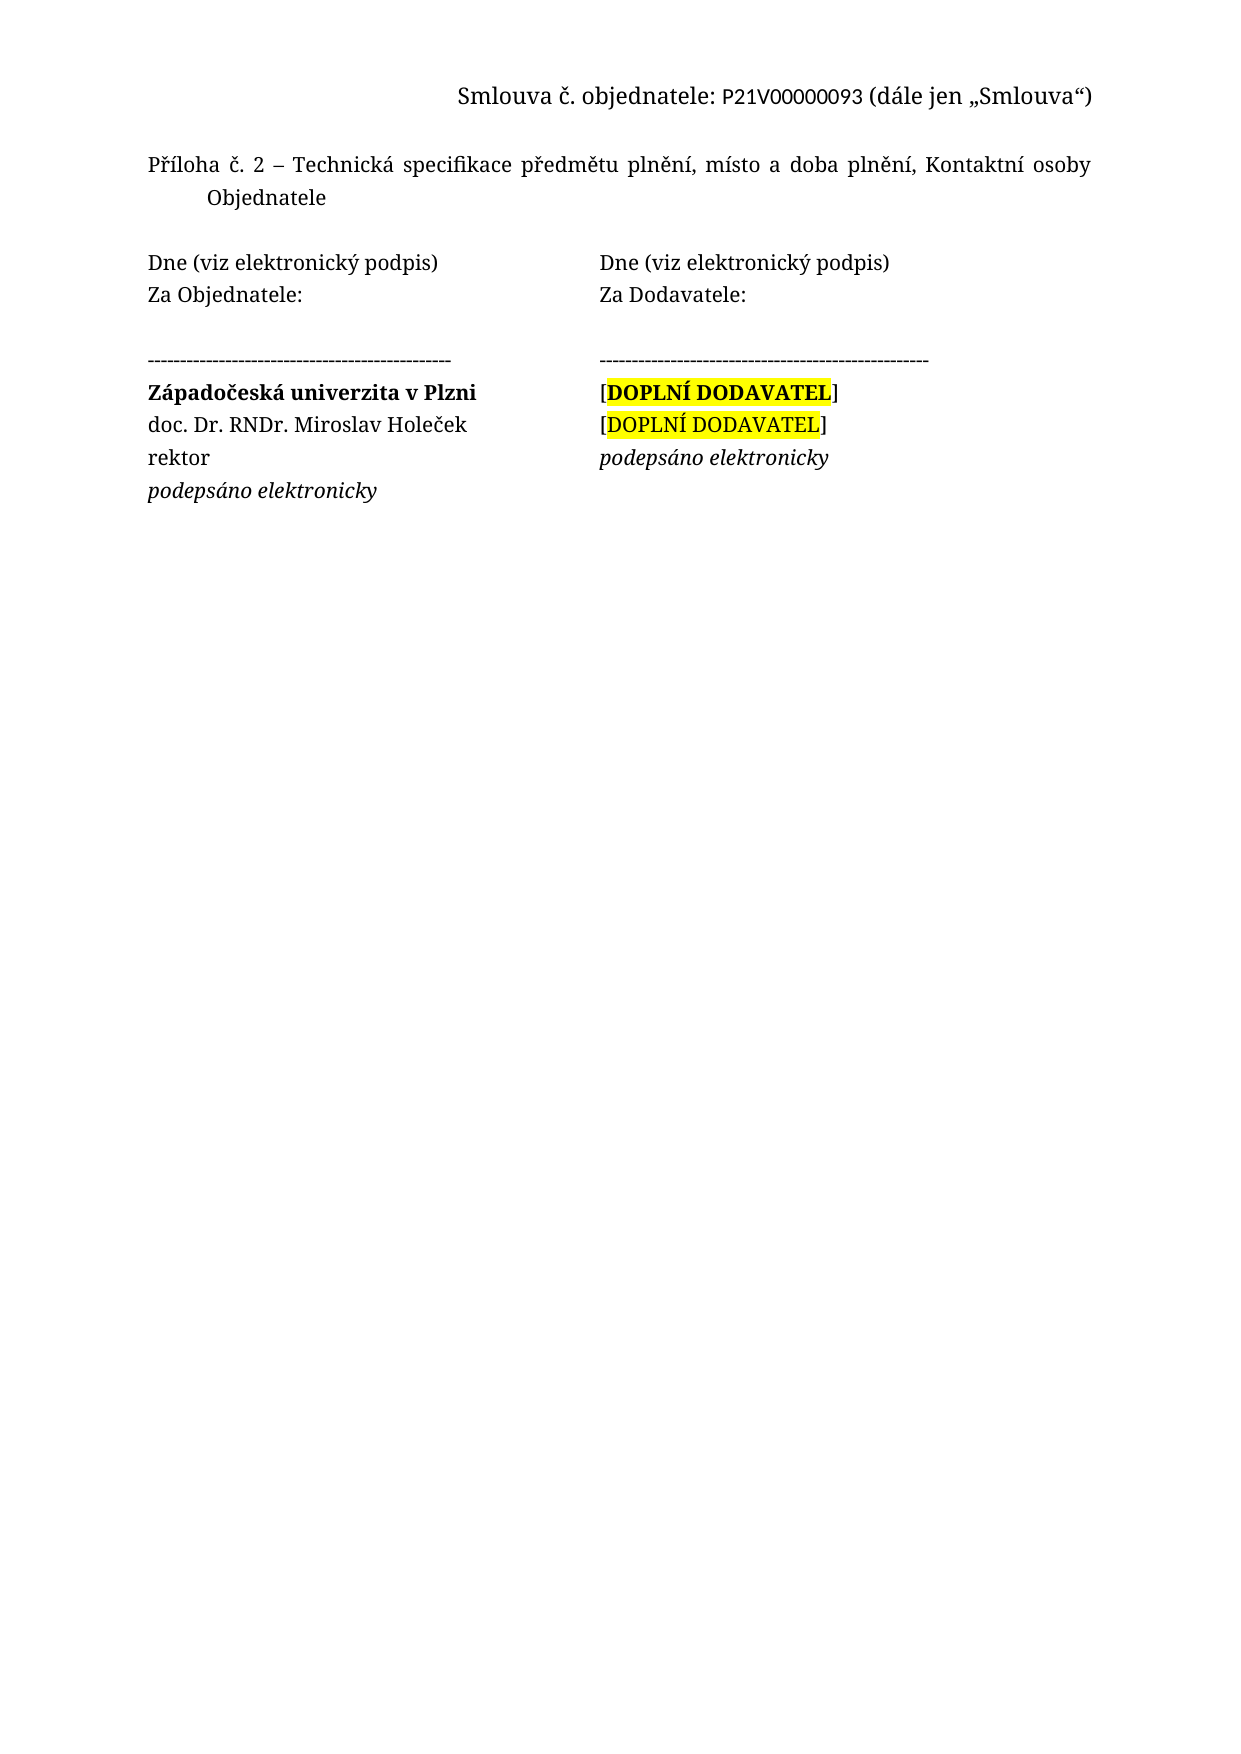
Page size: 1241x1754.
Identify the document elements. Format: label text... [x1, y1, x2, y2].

table_header Dne (viz elektronický podpis) Za Dodavatele: --------------------------------------------------- [DOPLNÍ DODAVATEL] [DOPLNÍ DODAVATEL] podepsáno elektronicky [588, 248, 1040, 508]
table_header Dne (viz elektronický podpis) Za Objednatele: ----------------------------------------------- Západočeská univerzita v Plzni doc. Dr. RNDr. Miroslav Holeček rektor podepsáno elektronicky [136, 248, 588, 508]
text Příloha č. 2 – Technická specifikace předmětu plnění, místo a doba plnění, Kontaktní osoby Objednatele [148, 150, 1093, 211]
